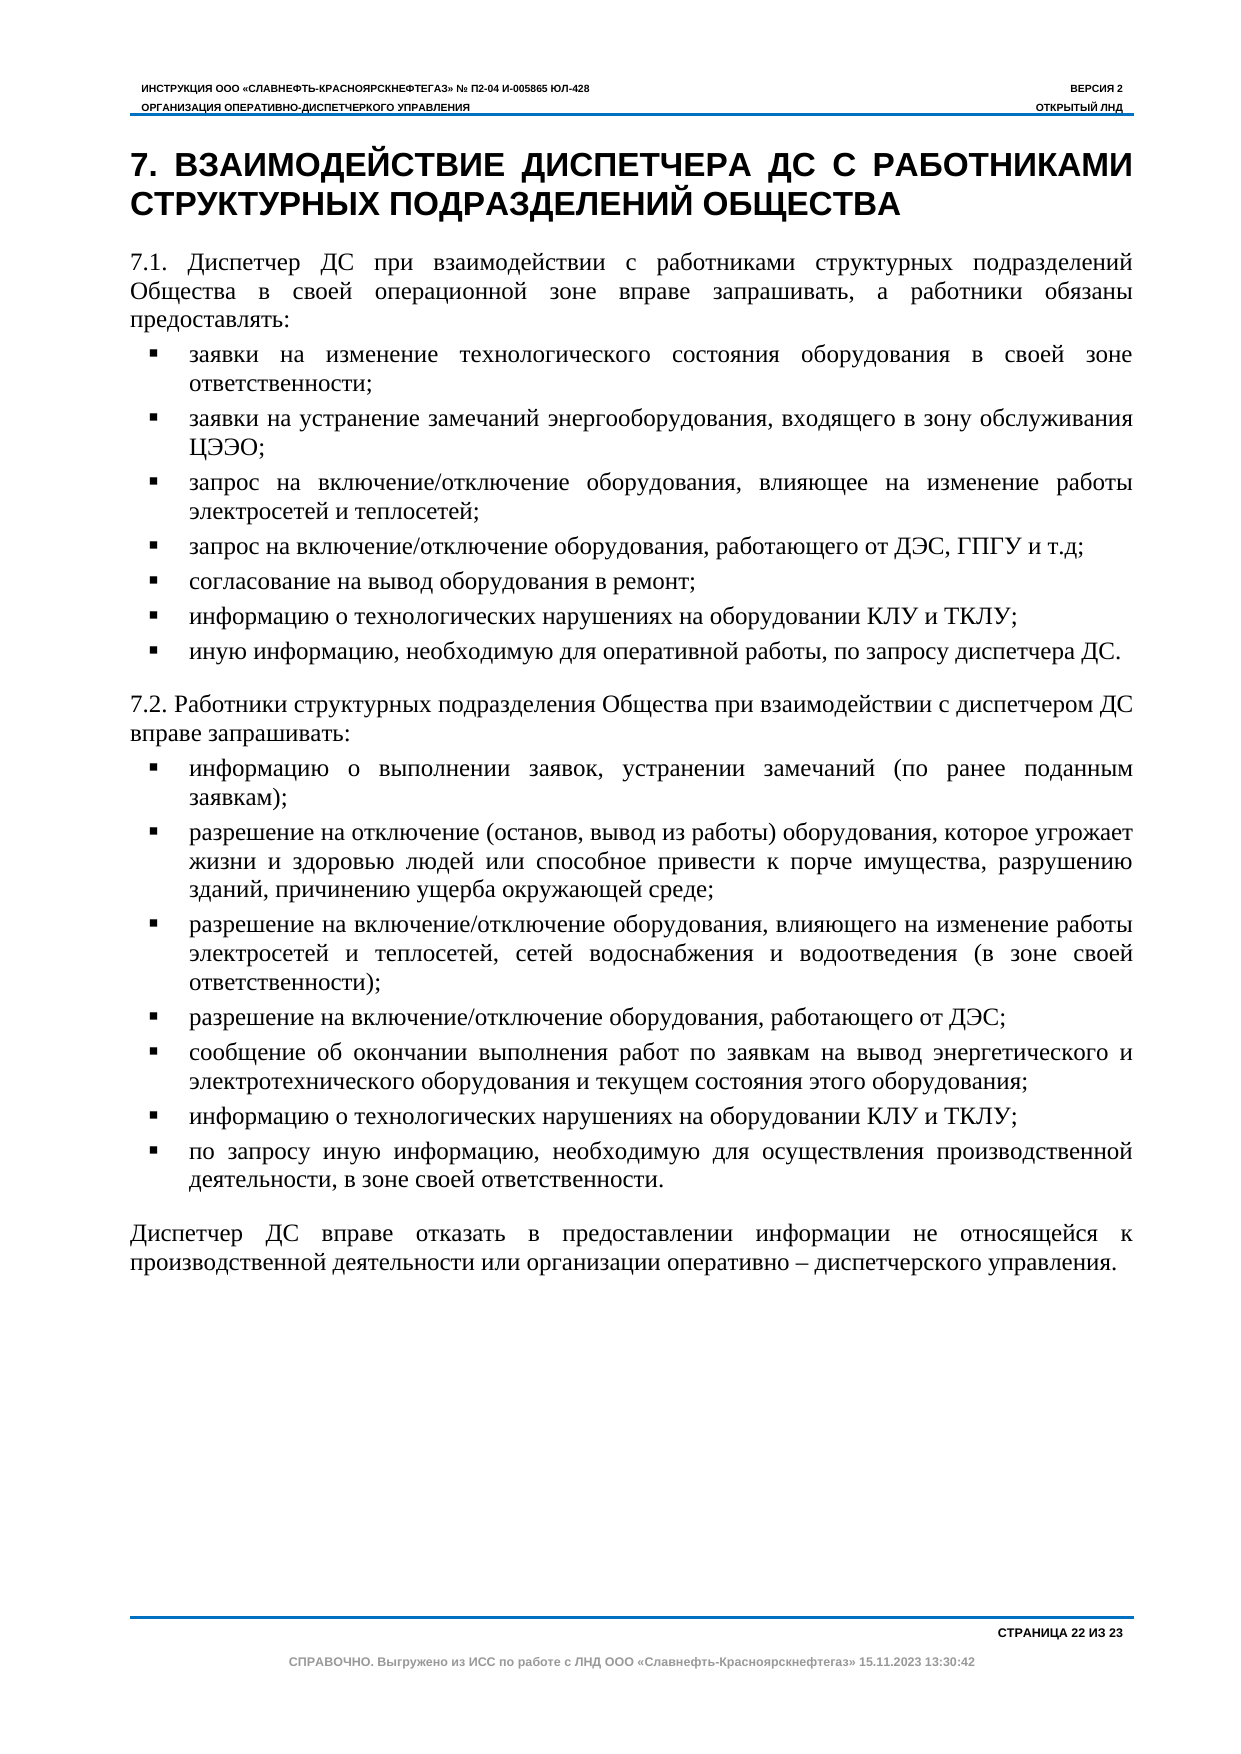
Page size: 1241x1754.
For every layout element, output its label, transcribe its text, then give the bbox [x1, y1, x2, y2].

list информацию о выполнении заявок, устранении замечаний (по ранее поданным заявкам); [148, 753, 1134, 811]
text Диспетчер ДС вправе отказать в предоставлении информации не относящейся к производственной деятельности или организации оперативно – диспетчерского управления. [130, 1218, 1134, 1276]
subtitle 7. ВЗАИМОДЕЙСТВИЕ ДИСПЕТЧЕРА ДС С РАБОТНИКАМИ СТРУКТУРНЫХ ПОДРАЗДЕЛЕНИЙ ОБЩЕСТВА [130, 145, 1134, 222]
list согласование на вывод оборудования в ремонт; [148, 566, 1134, 594]
list заявки на изменение технологического состояния оборудования в своей зоне ответственности; [148, 339, 1134, 397]
list запрос на включение/отключение оборудования, влияющее на изменение работы электросетей и теплосетей; [148, 467, 1134, 524]
list разрешение на отключение (останов, вывод из работы) оборудования, которое угрожает жизни и здоровью людей или способное привести к порче имущества, разрушению зданий, причинению ущерба окружающей среде; [148, 817, 1134, 903]
list по запросу иную информацию, необходимую для осуществления производственной деятельности, в зоне своей ответственности. [148, 1136, 1134, 1193]
list сообщение об окончании выполнения работ по заявкам на вывод энергетического и электротехнического оборудования и текущем состояния этого оборудования; [148, 1037, 1134, 1094]
list разрешение на включение/отключение оборудования, работающего от ДЭС; [148, 1002, 1134, 1031]
list информацию о технологических нарушениях на оборудовании КЛУ и ТКЛУ; [148, 601, 1134, 629]
list запрос на включение/отключение оборудования, работающего от ДЭС, ГПГУ и т.д; [148, 531, 1134, 559]
list 7.2. Работники структурных подразделения Общества при взаимодействии с диспетчером ДС вправе запрашивать: [130, 689, 1134, 747]
list заявки на устранение замечаний энергооборудования, входящего в зону обслуживания ЦЭЭО; [148, 403, 1134, 461]
list 7.1. Диспетчер ДС при взаимодействии с работниками структурных подразделений Общества в своей операционной зоне вправе запрашивать, а работники обязаны предоставлять: [130, 247, 1134, 333]
list разрешение на включение/отключение оборудования, влияющего на изменение работы электросетей и теплосетей, сетей водоснабжения и водоотведения (в зоне своей ответственности); [148, 909, 1134, 996]
list информацию о технологических нарушениях на оборудовании КЛУ и ТКЛУ; [148, 1101, 1134, 1129]
list иную информацию, необходимую для оперативной работы, по запросу диспетчера ДС. [148, 636, 1134, 664]
